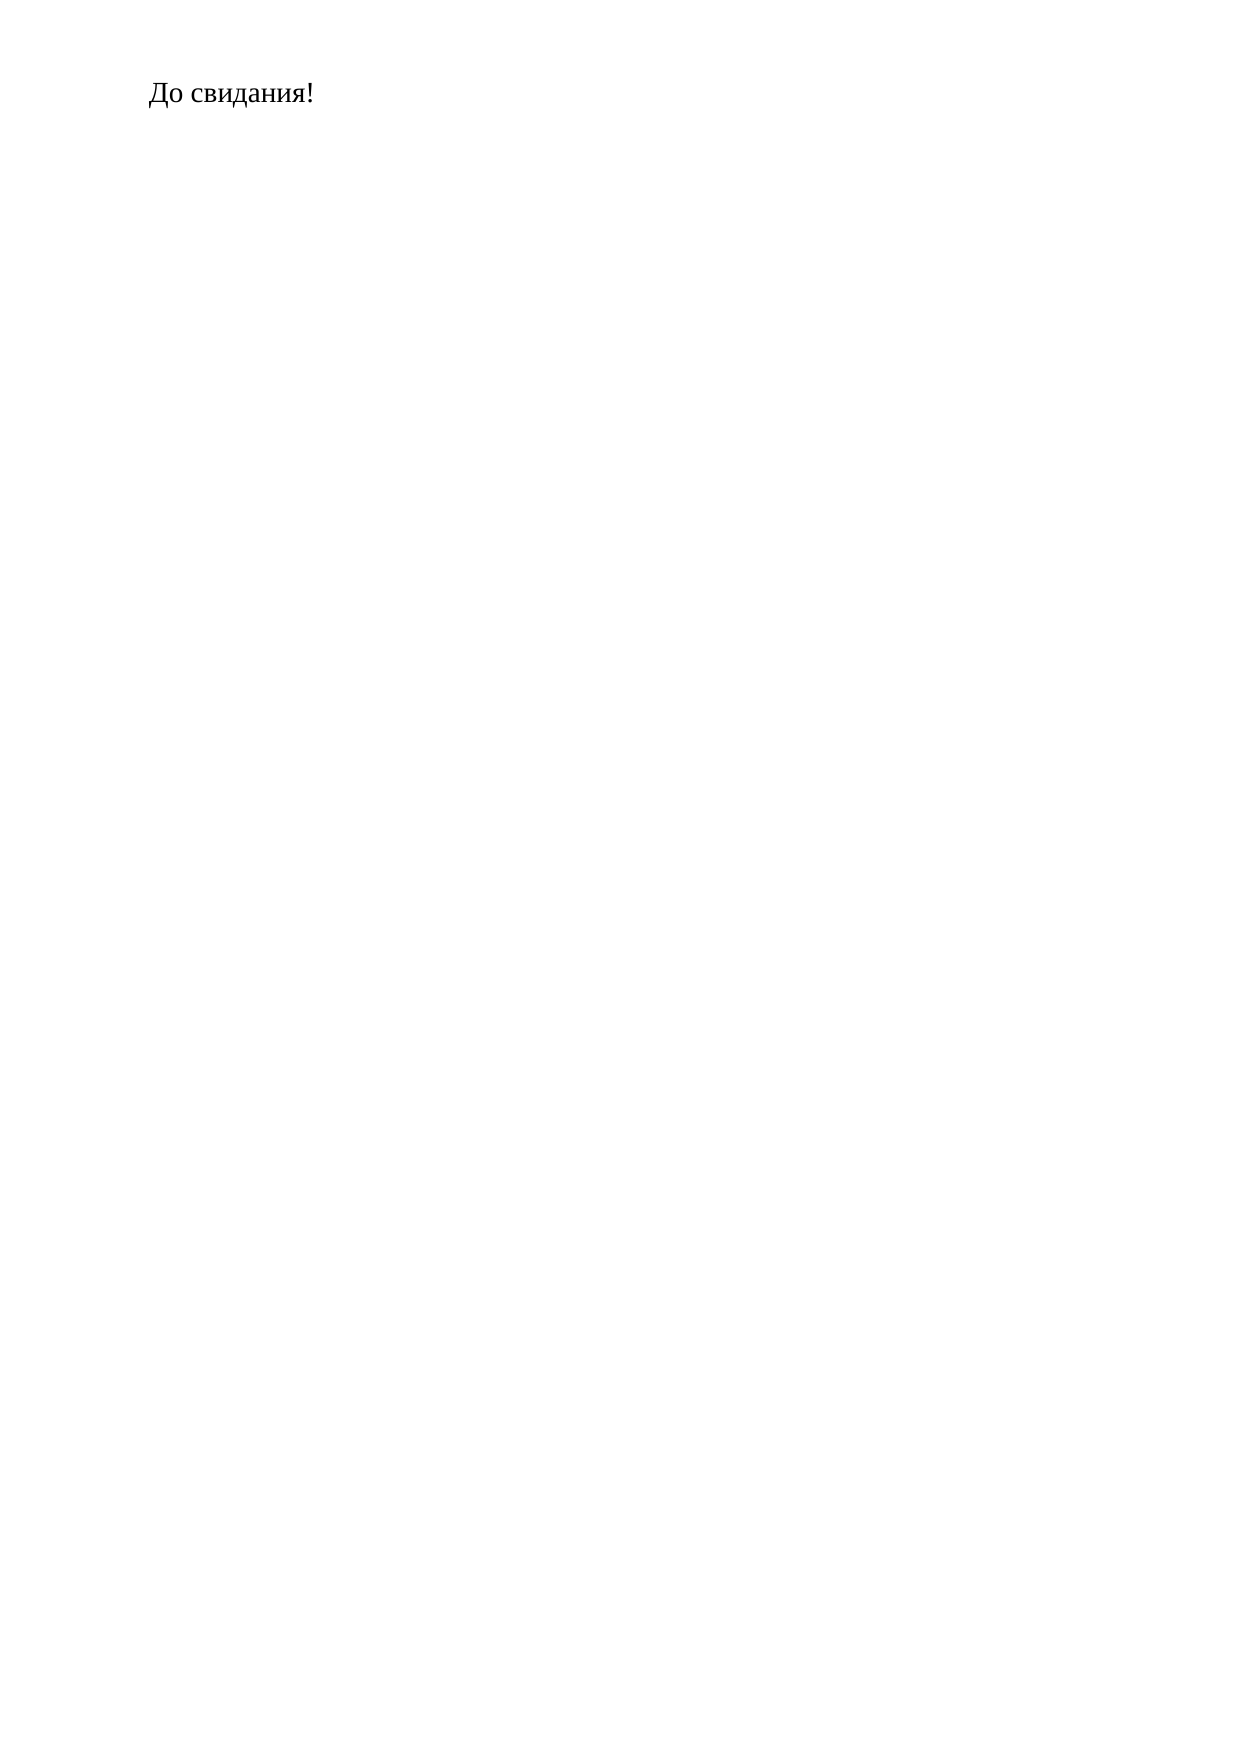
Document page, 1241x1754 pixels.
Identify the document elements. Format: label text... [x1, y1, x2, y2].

text До свидания! [75, 75, 1165, 108]
